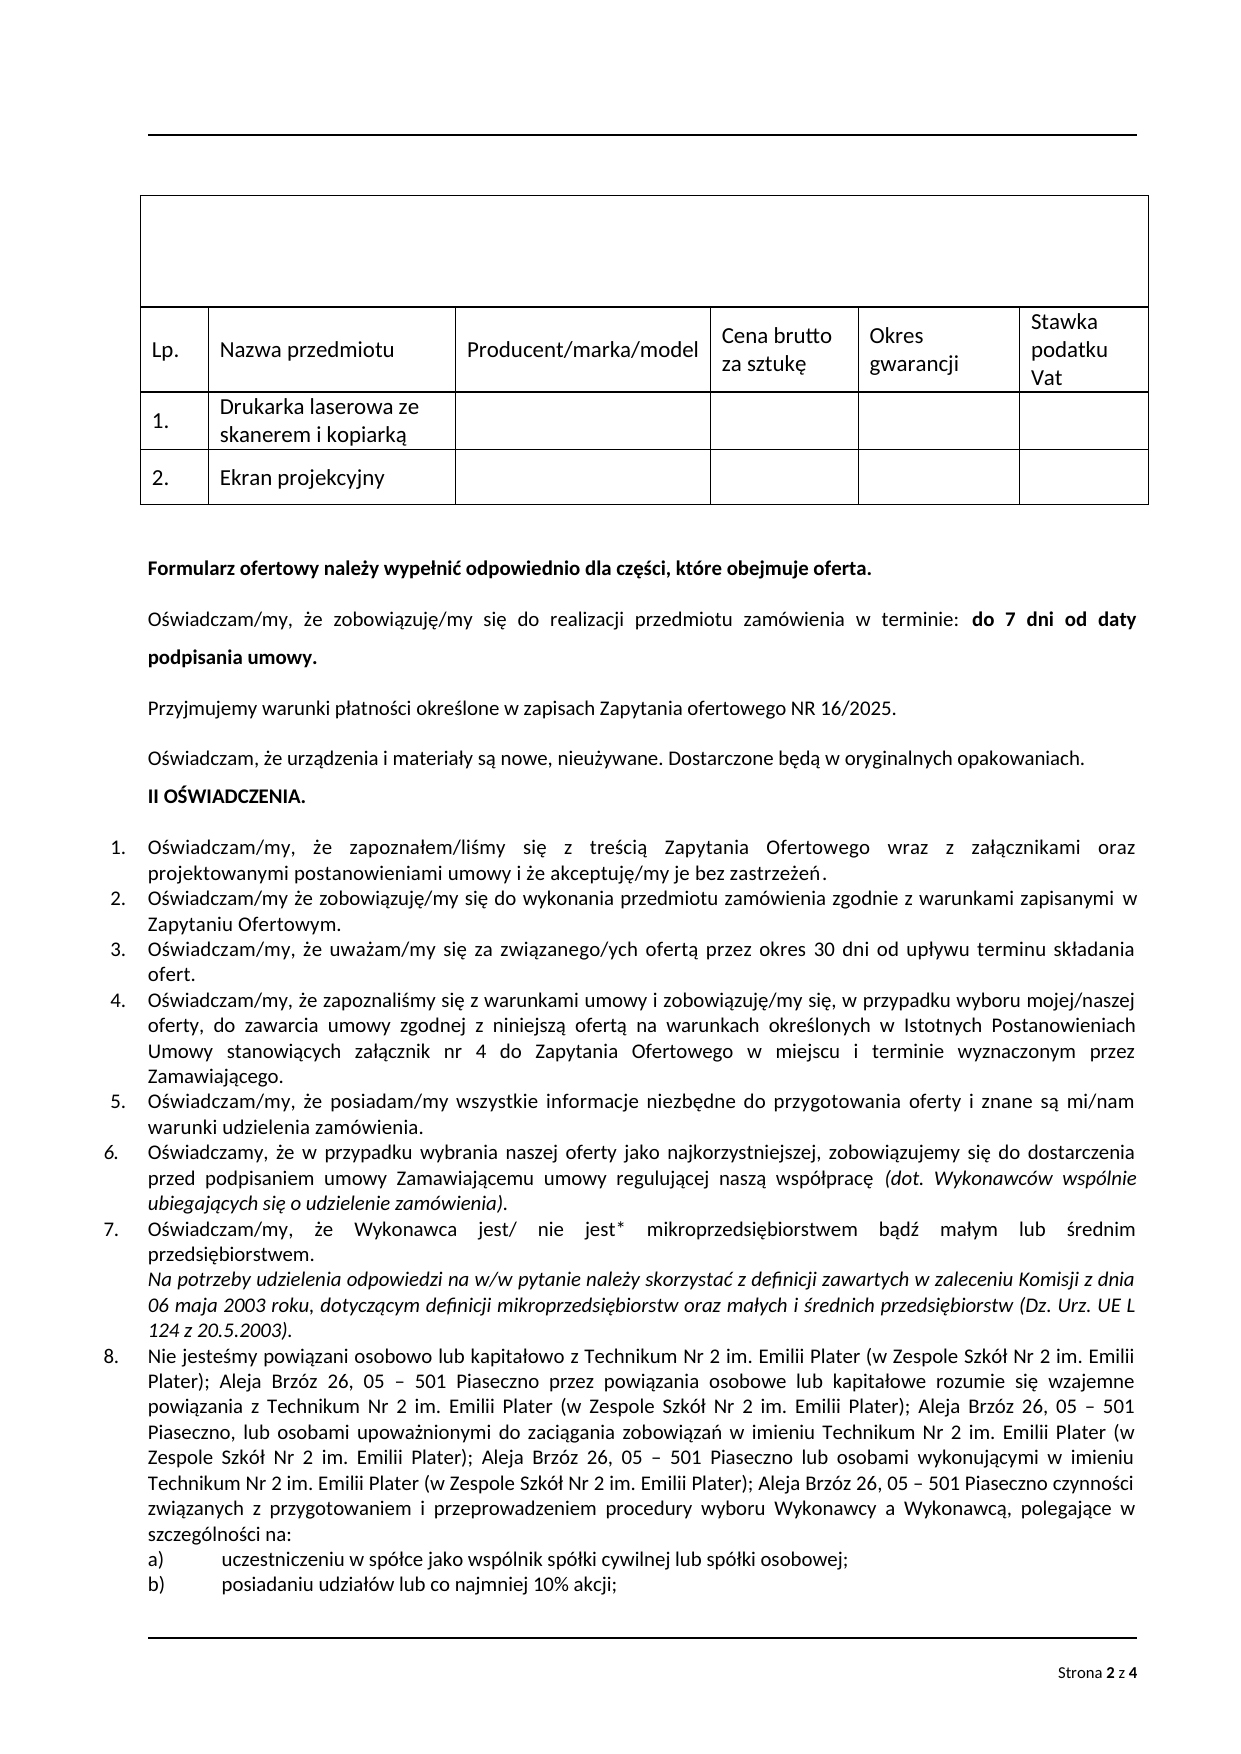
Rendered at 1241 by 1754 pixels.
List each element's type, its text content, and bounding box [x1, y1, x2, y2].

table_cell Drukarka laserowa ze skanerem i kopiarką [209, 393, 455, 448]
text a) uczestniczeniu w spółce jako wspólnik spółki cywilnej lub spółki osobowej; [148, 1546, 1137, 1572]
table_cell Cena brutto za sztukę [711, 308, 858, 391]
text Przyjmujemy warunki płatności określone w zapisach Zapytania ofertowego NR 16/2025. [148, 695, 1137, 720]
table_cell [1020, 393, 1148, 448]
table_cell [859, 450, 1019, 504]
table_cell 1. [141, 393, 208, 448]
table_cell Nazwa przedmiotu [209, 308, 455, 391]
text II OŚWIADCZENIA. [148, 784, 1137, 809]
table_cell Producent/marka/model [456, 308, 710, 391]
table_cell [859, 393, 1019, 448]
table_cell Okres gwarancji [859, 308, 1019, 391]
text Oświadczam/my, że zobowiązuję/my się do realizacji przedmiotu zamówienia w terminie: do 7 dni od daty podpisania umowy. [148, 606, 1137, 670]
list Oświadczam/my, że Wykonawca jest/ nie jest* mikroprzedsiębiorstwem bądź małym lub średnim przedsiębiorstwem. [103, 1216, 1137, 1267]
text b) posiadaniu udziałów lub co najmniej 10% akcji; [148, 1572, 1137, 1597]
table_cell Stawka podatku Vat [1020, 308, 1148, 391]
text Na potrzeby udzielenia odpowiedzi na w/w pytanie należy skorzystać z definicji zawartych w zaleceniu Komisji z dnia 06 maja 2003 roku, dotyczącym definicji mikroprzedsiębiorstw oraz małych i średnich przedsiębiorstw (Dz. Urz. UE L 124 z 20.5.2003). [148, 1267, 1137, 1343]
table_cell [1020, 450, 1148, 504]
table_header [141, 196, 1148, 306]
table_cell [456, 393, 710, 448]
list Oświadczamy, że w przypadku wybrania naszej oferty jako najkorzystniejszej, zobowiązujemy się do dostarczenia przed podpisaniem umowy Zamawiającemu umowy regulującej naszą współpracę (dot. Wykonawców wspólnie ubiegających się o udzielenie zamówienia). [103, 1139, 1137, 1216]
list Oświadczam/my, że uważam/my się za związanego/ych ofertą przez okres 30 dni od upływu terminu składania ofert. [110, 936, 1137, 987]
text Oświadczam, że urządzenia i materiały są nowe, nieużywane. Dostarczone będą w oryginalnych opakowaniach. [148, 746, 1137, 771]
list Oświadczam/my, że zapoznaliśmy się z warunkami umowy i zobowiązuję/my się, w przypadku wyboru mojej/naszej oferty, do zawarcia umowy zgodnej z niniejszą ofertą na warunkach określonych w Istotnych Postanowieniach Umowy stanowiących załącznik nr 4 do Zapytania Ofertowego w miejscu i terminie wyznaczonym przez Zamawiającego. [110, 987, 1137, 1089]
table_cell [456, 450, 710, 504]
list Oświadczam/my, że posiadam/my wszystkie informacje niezbędne do przygotowania oferty i znane są mi/nam warunki udzielenia zamówienia. [110, 1089, 1137, 1139]
table_cell [711, 393, 858, 448]
text Formularz ofertowy należy wypełnić odpowiednio dla części, które obejmuje oferta. [148, 556, 1137, 581]
table_cell [711, 450, 858, 504]
table_cell 2. [141, 450, 208, 504]
table_cell Lp. [141, 308, 208, 391]
list Nie jesteśmy powiązani osobowo lub kapitałowo z Technikum Nr 2 im. Emilii Plater (w Zespole Szkół Nr 2 im. Emilii Plater); Aleja Brzóz 26, 05 – 501 Piaseczno przez powiązania osobowe lub kapitałowe rozumie się wzajemne powiązania z Technikum Nr 2 im. Emilii Plater (w Zespole Szkół Nr 2 im. Emilii Plater); Aleja Brzóz 26, 05 – 501 Piaseczno, lub osobami upoważnionymi do zaciągania zobowiązań w imieniu Technikum Nr 2 im. Emilii Plater (w Zespole Szkół Nr 2 im. Emilii Plater); Aleja Brzóz 26, 05 – 501 Piaseczno lub osobami wykonującymi w imieniu Technikum Nr 2 im. Emilii Plater (w Zespole Szkół Nr 2 im. Emilii Plater); Aleja Brzóz 26, 05 – 501 Piaseczno czynności związanych z przygotowaniem i przeprowadzeniem procedury wyboru Wykonawcy a Wykonawcą, polegające w szczególności na: [103, 1343, 1137, 1546]
list Oświadczam/my że zobowiązuję/my się do wykonania przedmiotu zamówienia zgodnie z warunkami zapisanymi w Zapytaniu Ofertowym. [110, 885, 1137, 936]
list Oświadczam/my, że zapoznałem/liśmy się z treścią Zapytania Ofertowego wraz z załącznikami oraz projektowanymi postanowieniami umowy i że akceptuję/my je bez zastrzeżeń. [110, 834, 1137, 885]
table_cell Ekran projekcyjny [209, 450, 455, 504]
